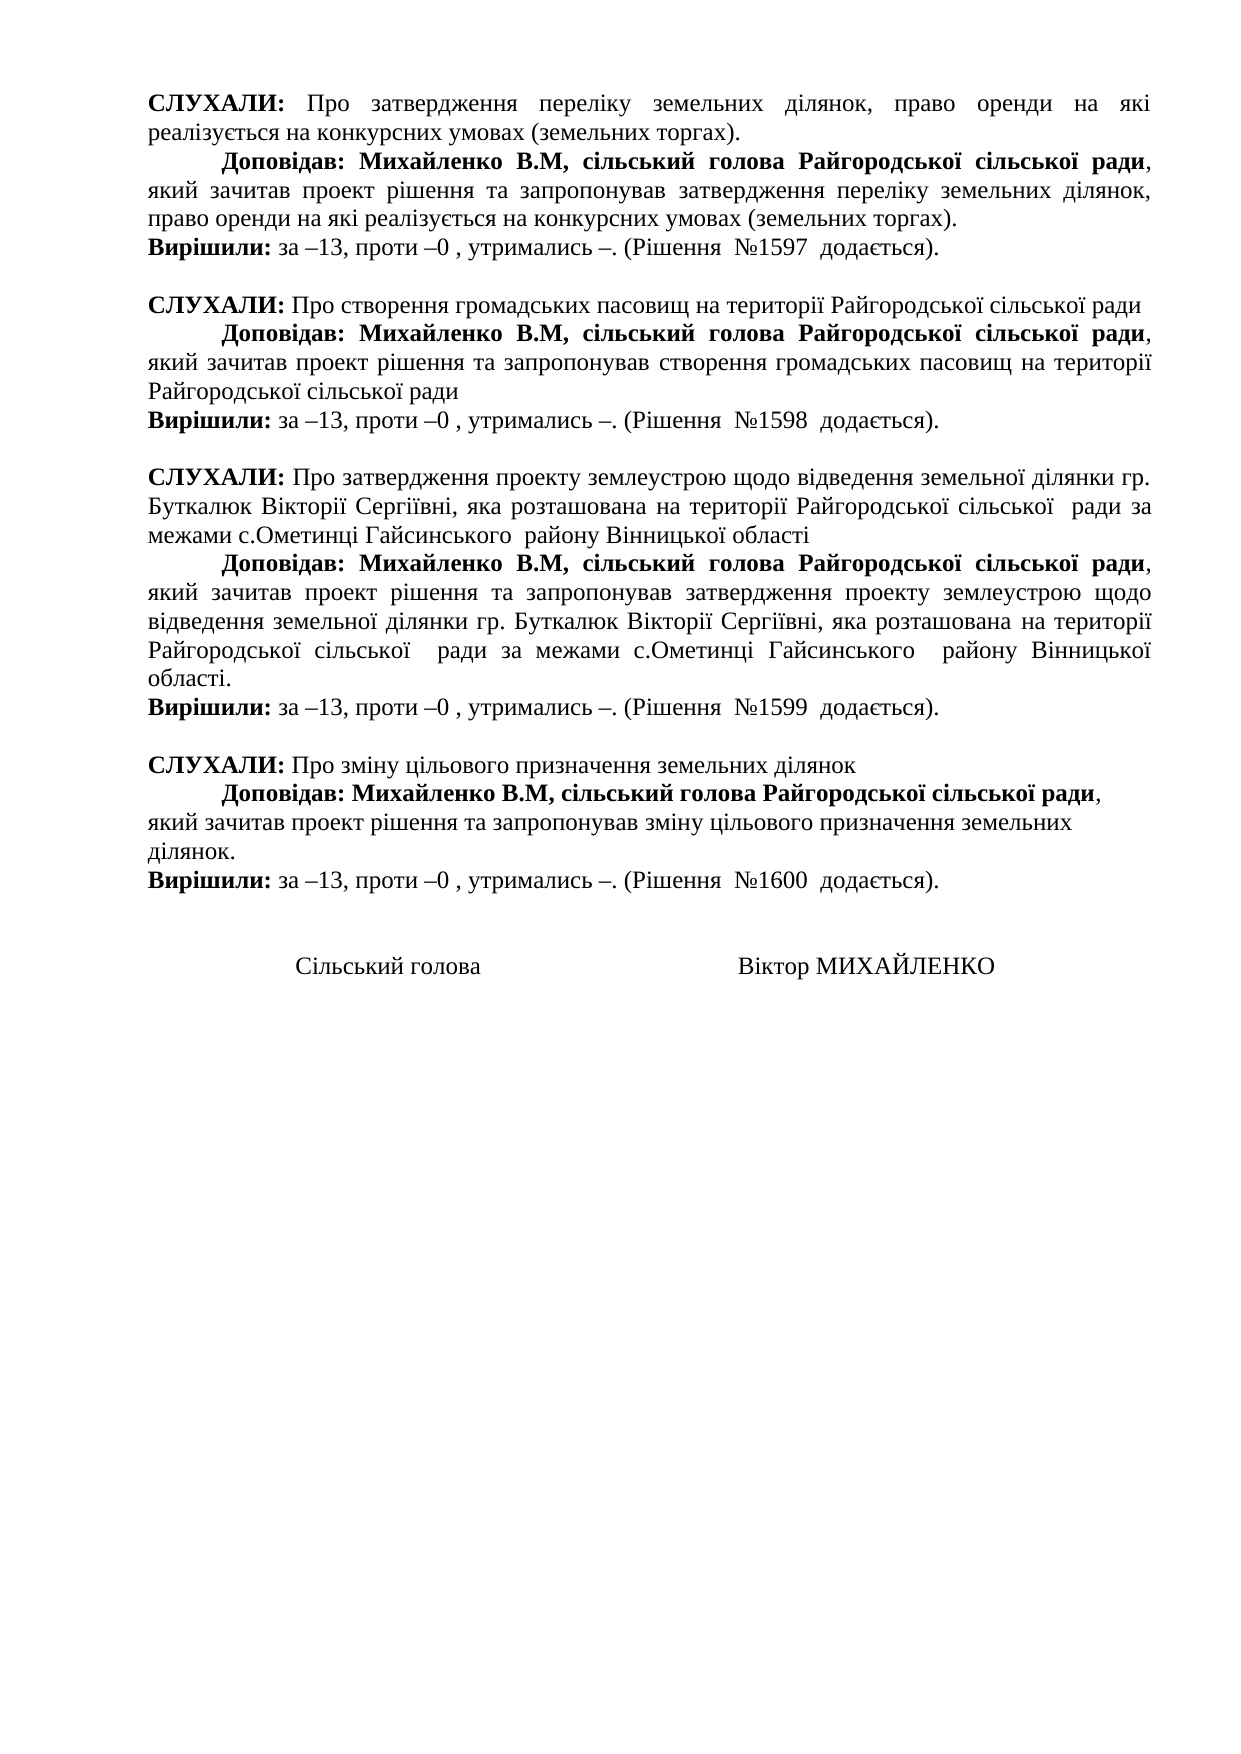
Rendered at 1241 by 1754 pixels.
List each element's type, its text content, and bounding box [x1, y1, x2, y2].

text Сільський голова Віктор МИХАЙЛЕНКО [221, 951, 1152, 980]
text СЛУХАЛИ: Про створення громадських пасовищ на території Райгородської сільської ради [148, 290, 1152, 318]
text Доповідав: Михайленко В.М, сільський голова Райгородської сільської ради, який зачитав проект рішення та запропонував створення громадських пасовищ на території Райгородської сільської ради [148, 318, 1152, 405]
text Доповідав: Михайленко В.М, сільський голова Райгородської сільської ради, який зачитав проект рішення та запропонував зміну цільового призначення земельних ділянок. [148, 778, 1152, 865]
text Доповідав: Михайленко В.М, сільський голова Райгородської сільської ради, який зачитав проект рішення та запропонував затвердження проекту землеустрою щодо відведення земельної ділянки гр. Буткалюк Вікторії Сергіївні, яка розташована на території Райгородської сільської ради за межами с.Ометинці Гайсинського району Вінницької області. [148, 548, 1152, 692]
text Вирішили: за –13, проти –0 , утримались –. (Рішення №1599 додається). [148, 692, 1152, 721]
text Вирішили: за –13, проти –0 , утримались –. (Рішення №1600 додається). [148, 865, 1152, 893]
text Доповідав: Михайленко В.М, сільський голова Райгородської сільської ради, який зачитав проект рішення та запропонував затвердження переліку земельних ділянок, право оренди на які реалізується на конкурсних умовах (земельних торгах). [148, 146, 1152, 232]
text Вирішили: за –13, проти –0 , утримались –. (Рішення №1598 додається). [148, 405, 1152, 433]
text СЛУХАЛИ: Про затвердження переліку земельних ділянок, право оренди на які реалізується на конкурсних умовах (земельних торгах). [148, 88, 1152, 146]
text СЛУХАЛИ: Про зміну цільового призначення земельних ділянок [148, 750, 1152, 778]
text СЛУХАЛИ: Про затвердження проекту землеустрою щодо відведення земельної ділянки гр. Буткалюк Вікторії Сергіївні, яка розташована на території Райгородської сільської ради за межами с.Ометинці Гайсинського району Вінницької області [148, 462, 1152, 548]
text Вирішили: за –13, проти –0 , утримались –. (Рішення №1597 додається). [148, 232, 1152, 261]
